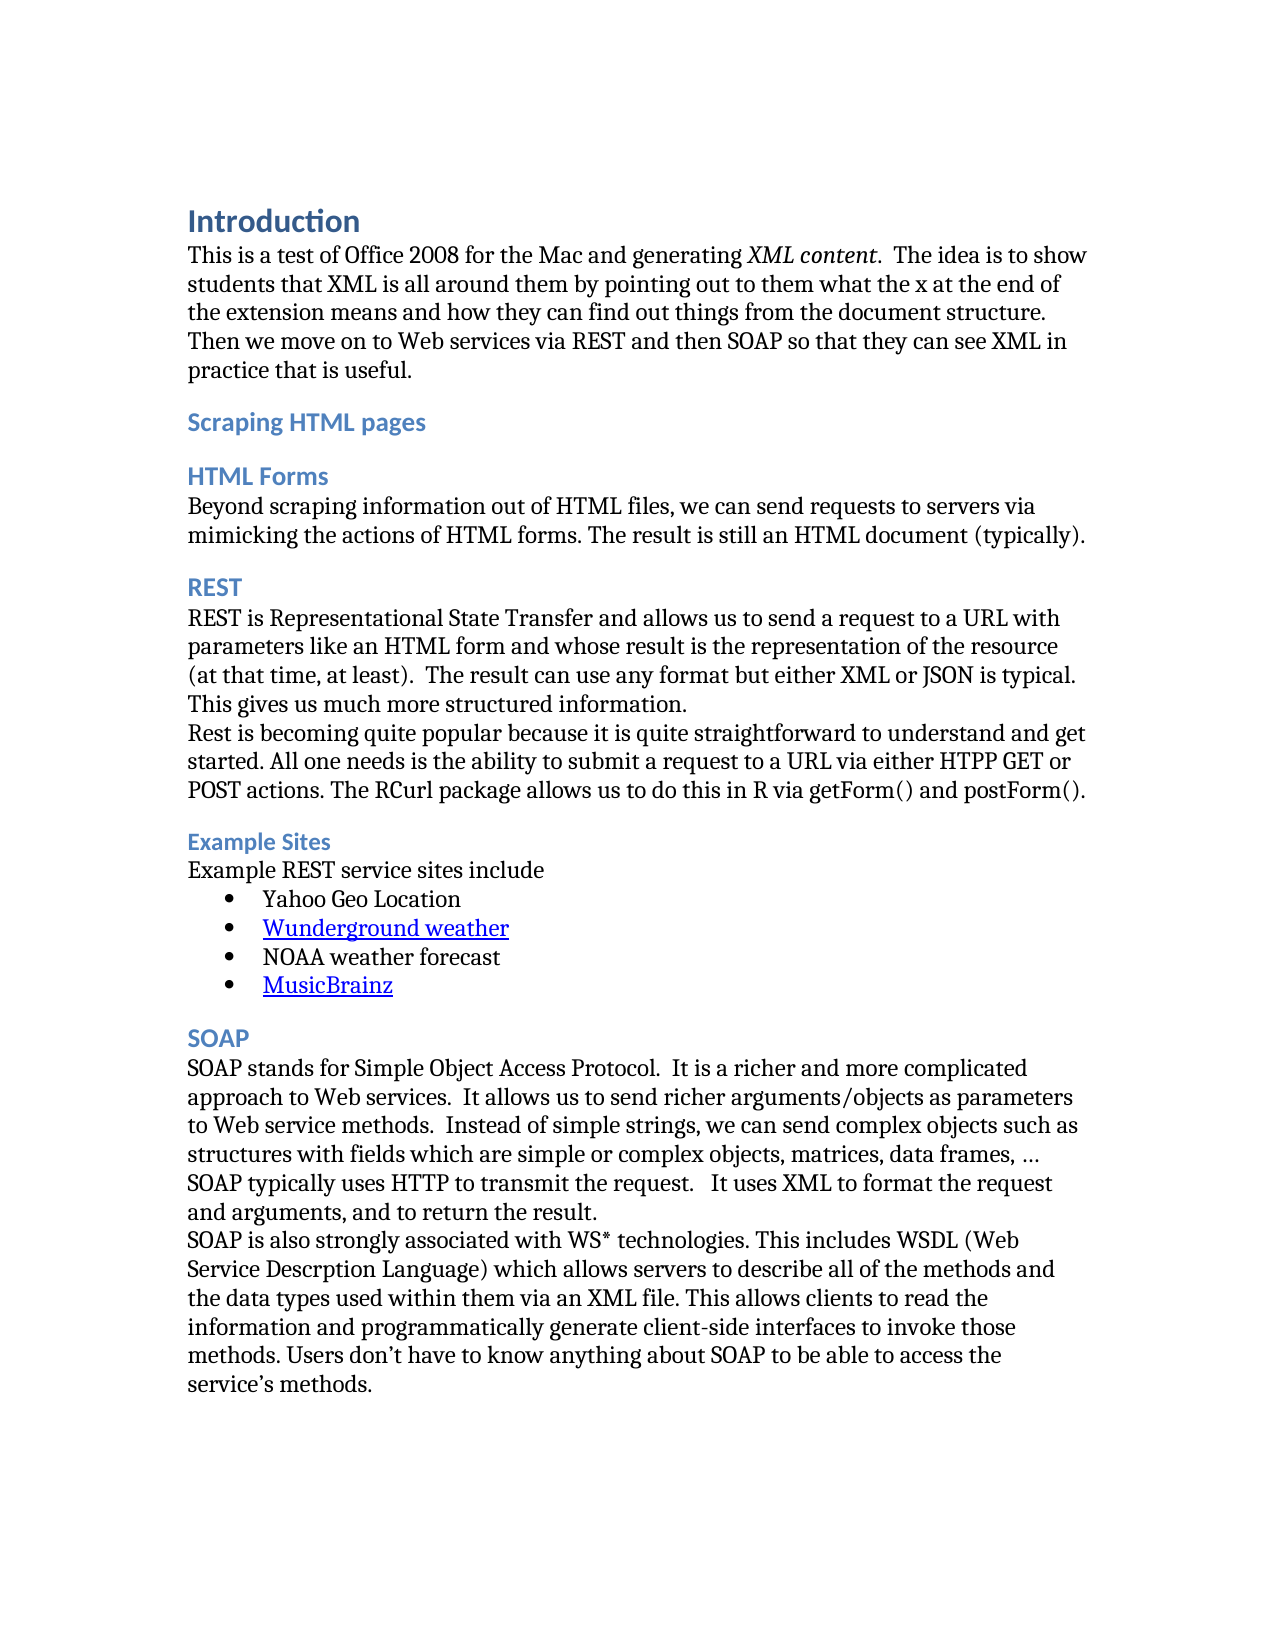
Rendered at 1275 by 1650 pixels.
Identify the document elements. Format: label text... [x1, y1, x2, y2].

text This is a test of Office 2008 for the Mac and generating XML content. The idea is to show students that XML is all around them by pointing out to them what the x at the end of the extension means and how they can find out things from the document structure. Then we move on to Web services via REST and then SOAP so that they can see XML in practice that is useful. [187, 241, 1087, 384]
list NOAA weather forecast [225, 942, 1087, 971]
list Wunderground weather [225, 914, 1087, 942]
text SOAP is also strongly associated with WS* technologies. This includes WSDL (Web Service Descrption Language) which allows servers to describe all of the methods and the data types used within them via an XML file. This allows clients to read the information and programmatically generate client-side interfaces to invoke those methods. Users don’t have to know anything about SOAP to be able to access the service’s methods. [187, 1226, 1087, 1399]
text REST is Representational State Transfer and allows us to send a request to a URL with parameters like an HTML form and whose result is the representation of the resource (at that time, at least). The result can use any format but either XML or JSON is typical. This gives us much more structured information. [187, 603, 1087, 718]
subtitle Scraping HTML pages [187, 405, 1087, 438]
list MusicBrainz [225, 971, 1087, 1000]
subtitle SOAP [187, 1021, 1087, 1054]
text SOAP stands for Simple Object Access Protocol. It is a richer and more complicated approach to Web services. It allows us to send richer arguments/objects as parameters to Web service methods. Instead of simple strings, we can send complex objects such as structures with fields which are simple or complex objects, matrices, data frames, … SOAP typically uses HTTP to transmit the request. It uses XML to format the request and arguments, and to return the result. [187, 1054, 1087, 1226]
text Example REST service sites include [187, 856, 1087, 885]
subtitle Example Sites [187, 826, 1087, 856]
subtitle Introduction [187, 200, 1087, 241]
list Yahoo Geo Location [225, 885, 1087, 914]
subtitle HTML Forms [187, 459, 1087, 492]
text Rest is becoming quite popular because it is quite straightforward to understand and get started. All one needs is the ability to submit a request to a URL via either HTPP GET or POST actions. The RCurl package allows us to do this in R via getForm() and postForm(). [187, 718, 1087, 805]
subtitle REST [187, 571, 1087, 603]
text Beyond scraping information out of HTML files, we can send requests to servers via mimicking the actions of HTML forms. The result is still an HTML document (typically). [187, 492, 1087, 550]
